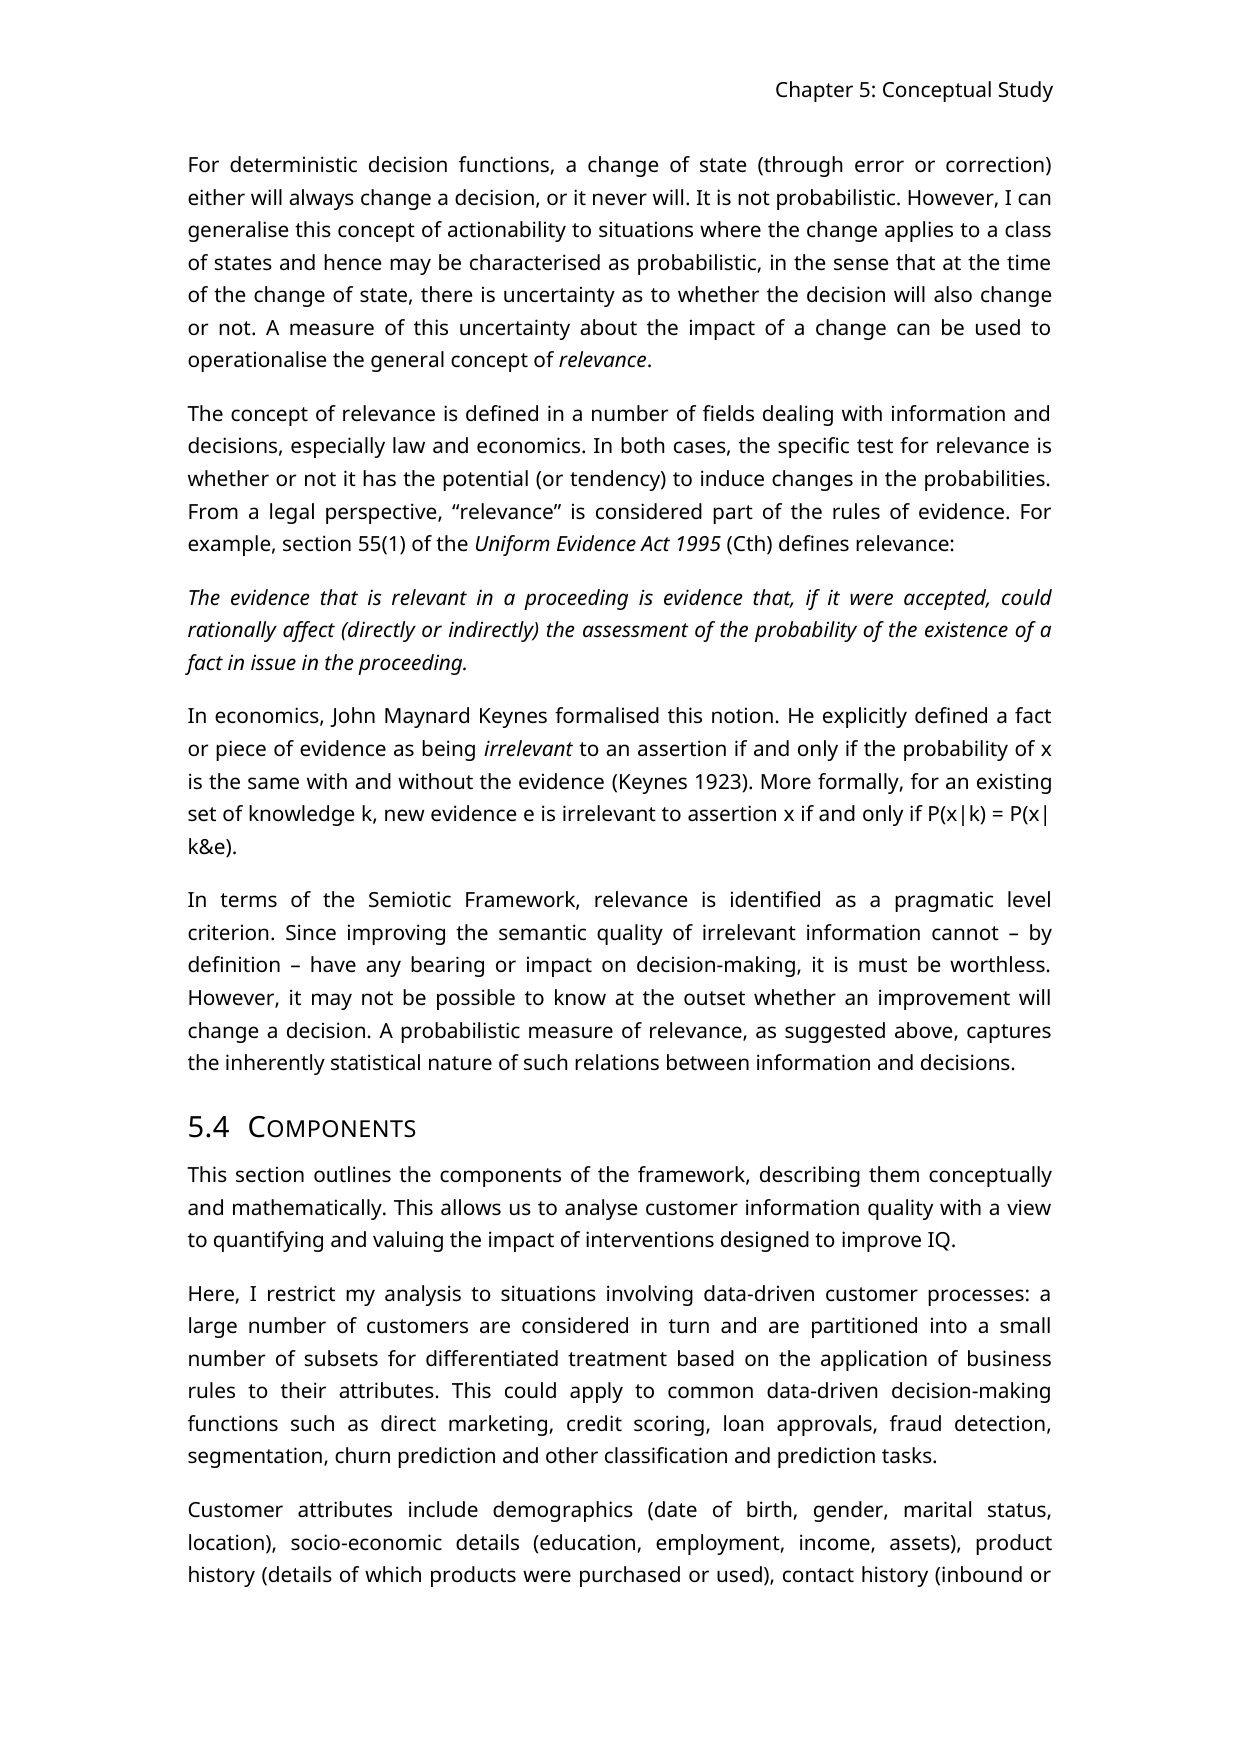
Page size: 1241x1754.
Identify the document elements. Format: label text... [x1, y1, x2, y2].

text The concept of relevance is defined in a number of fields dealing with information and decisions, especially law and economics. In both cases, the specific test for relevance is whether or not it has the potential (or tendency) to induce changes in the probabilities. From a legal perspective, “relevance” is considered part of the rules of evidence. For example, section 55(1) of the Uniform Evidence Act 1995 (Cth) defines relevance: [187, 399, 1053, 558]
subtitle Components [187, 1106, 1053, 1146]
text The evidence that is relevant in a proceeding is evidence that, if it were accepted, could rationally affect (directly or indirectly) the assessment of the probability of the existence of a fact in issue in the proceeding. [187, 583, 1053, 677]
text This section outlines the components of the framework, describing them conceptually and mathematically. This allows us to analyse customer information quality with a view to quantifying and valuing the impact of interventions designed to improve IQ. [187, 1160, 1053, 1254]
text In economics, John Maynard Keynes formalised this notion. He explicitly defined a fact or piece of evidence as being irrelevant to an assertion if and only if the probability of x is the same with and without the evidence (Keynes 1923). More formally, for an existing set of knowledge k, new evidence e is irrelevant to assertion x if and only if P(x|k) = P(x|k&e). [187, 702, 1053, 860]
text In terms of the Semiotic Framework, relevance is identified as a pragmatic level criterion. Since improving the semantic quality of irrelevant information cannot – by definition – have any bearing or impact on decision-making, it is must be worthless. However, it may not be possible to know at the outset whether an improvement will change a decision. A probabilistic measure of relevance, as suggested above, captures the inherently statistical nature of such relations between information and decisions. [187, 885, 1053, 1077]
text Here, I restrict my analysis to situations involving data-driven customer processes: a large number of customers are considered in turn and are partitioned into a small number of subsets for differentiated treatment based on the application of business rules to their attributes. This could apply to common data-driven decision-making functions such as direct marketing, credit scoring, loan approvals, fraud detection, segmentation, churn prediction and other classification and prediction tasks. [187, 1279, 1053, 1470]
text For deterministic decision functions, a change of state (through error or correction) either will always change a decision, or it never will. It is not probabilistic. However, I can generalise this concept of actionability to situations where the change applies to a class of states and hence may be characterised as probabilistic, in the sense that at the time of the change of state, there is uncertainty as to whether the decision will also change or not. A measure of this uncertainty about the impact of a change can be used to operationalise the general concept of relevance. [187, 150, 1053, 374]
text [187, 1495, 1053, 1589]
